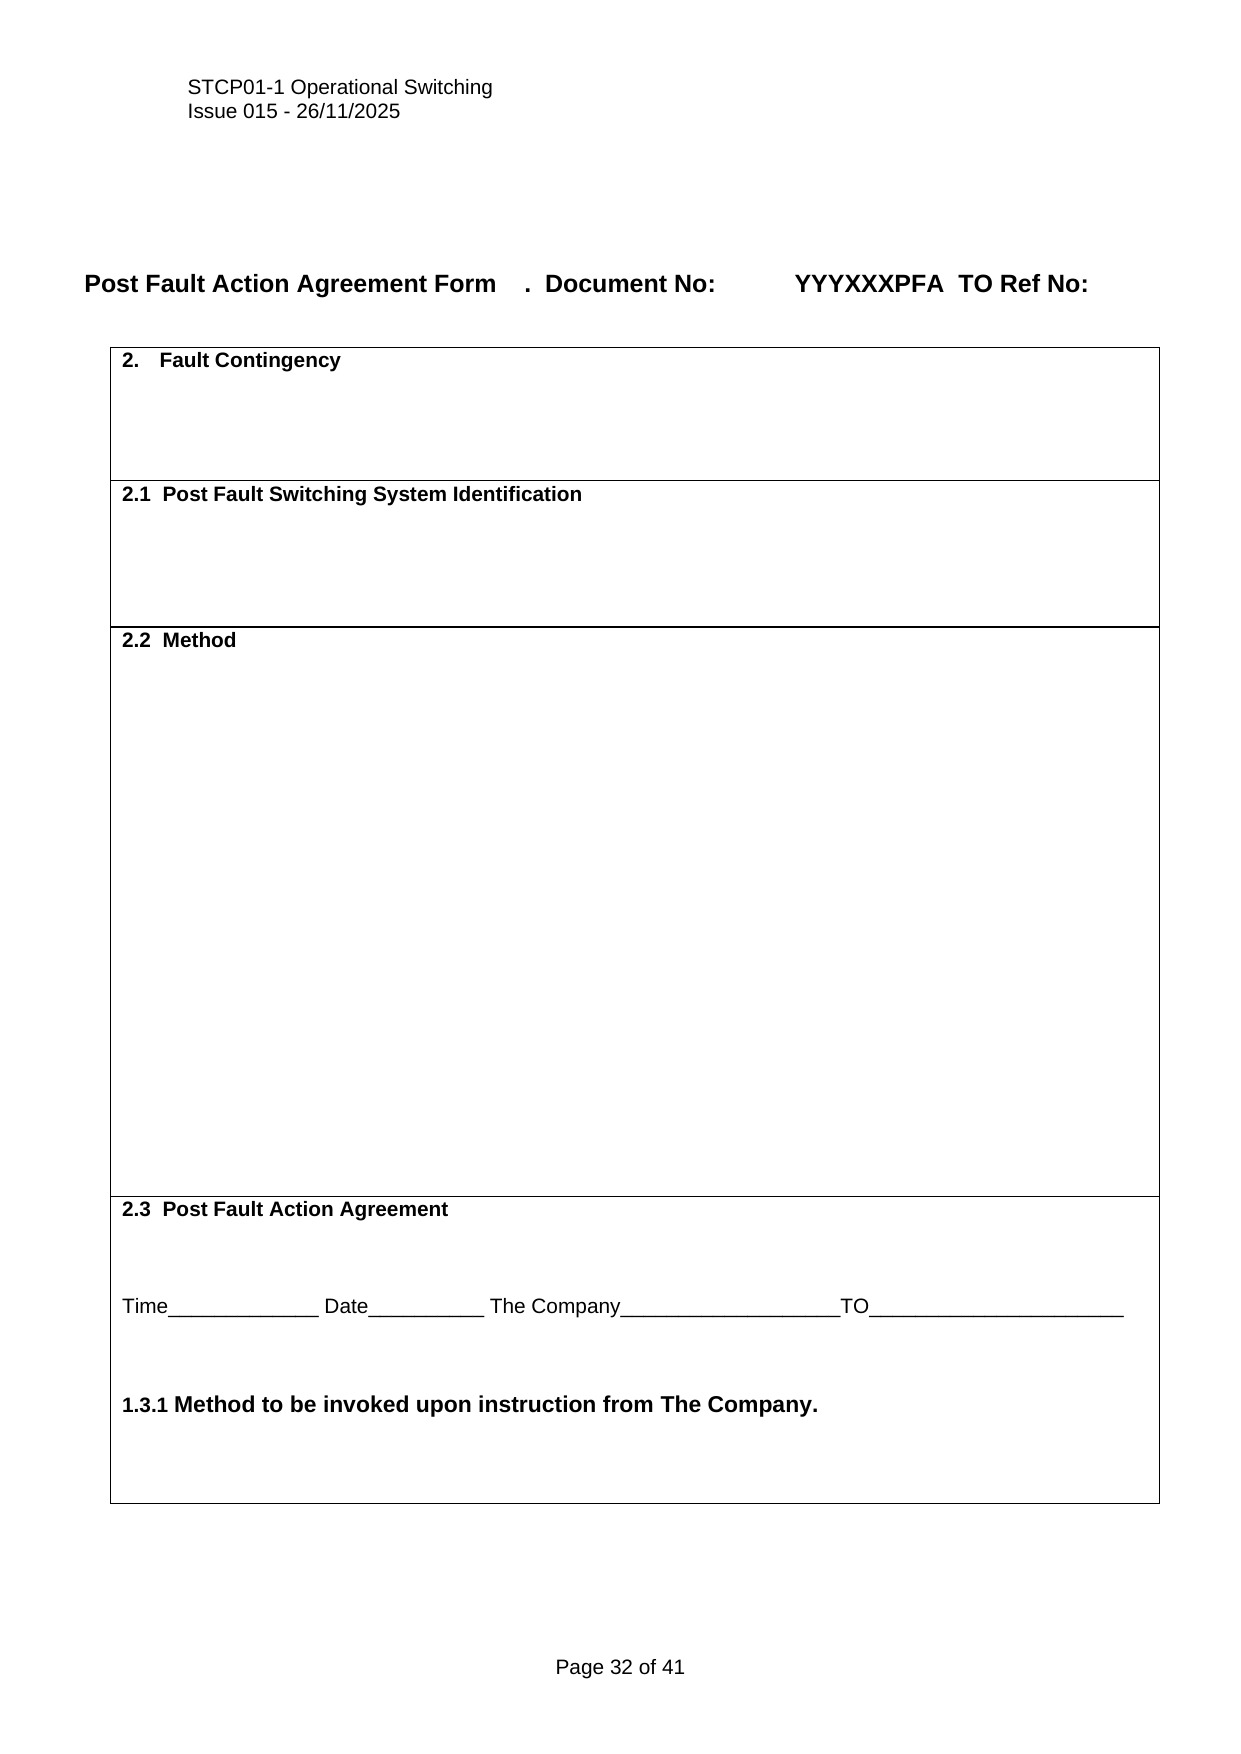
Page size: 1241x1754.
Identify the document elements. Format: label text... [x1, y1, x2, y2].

table_header Fault Contingency [111, 348, 1159, 480]
table_cell Post Fault Action Agreement Time_____________ Date__________ The Company___________________TO______________________ 1.3.1 Method to be invoked upon instruction from The Company. [111, 1197, 1159, 1502]
text Post Fault Action Agreement Form . Document No: YYYXXXPFA TO Ref No: [84, 269, 1177, 298]
table_cell Post Fault Switching System Identification [111, 481, 1159, 626]
table_cell Method [111, 628, 1159, 1196]
